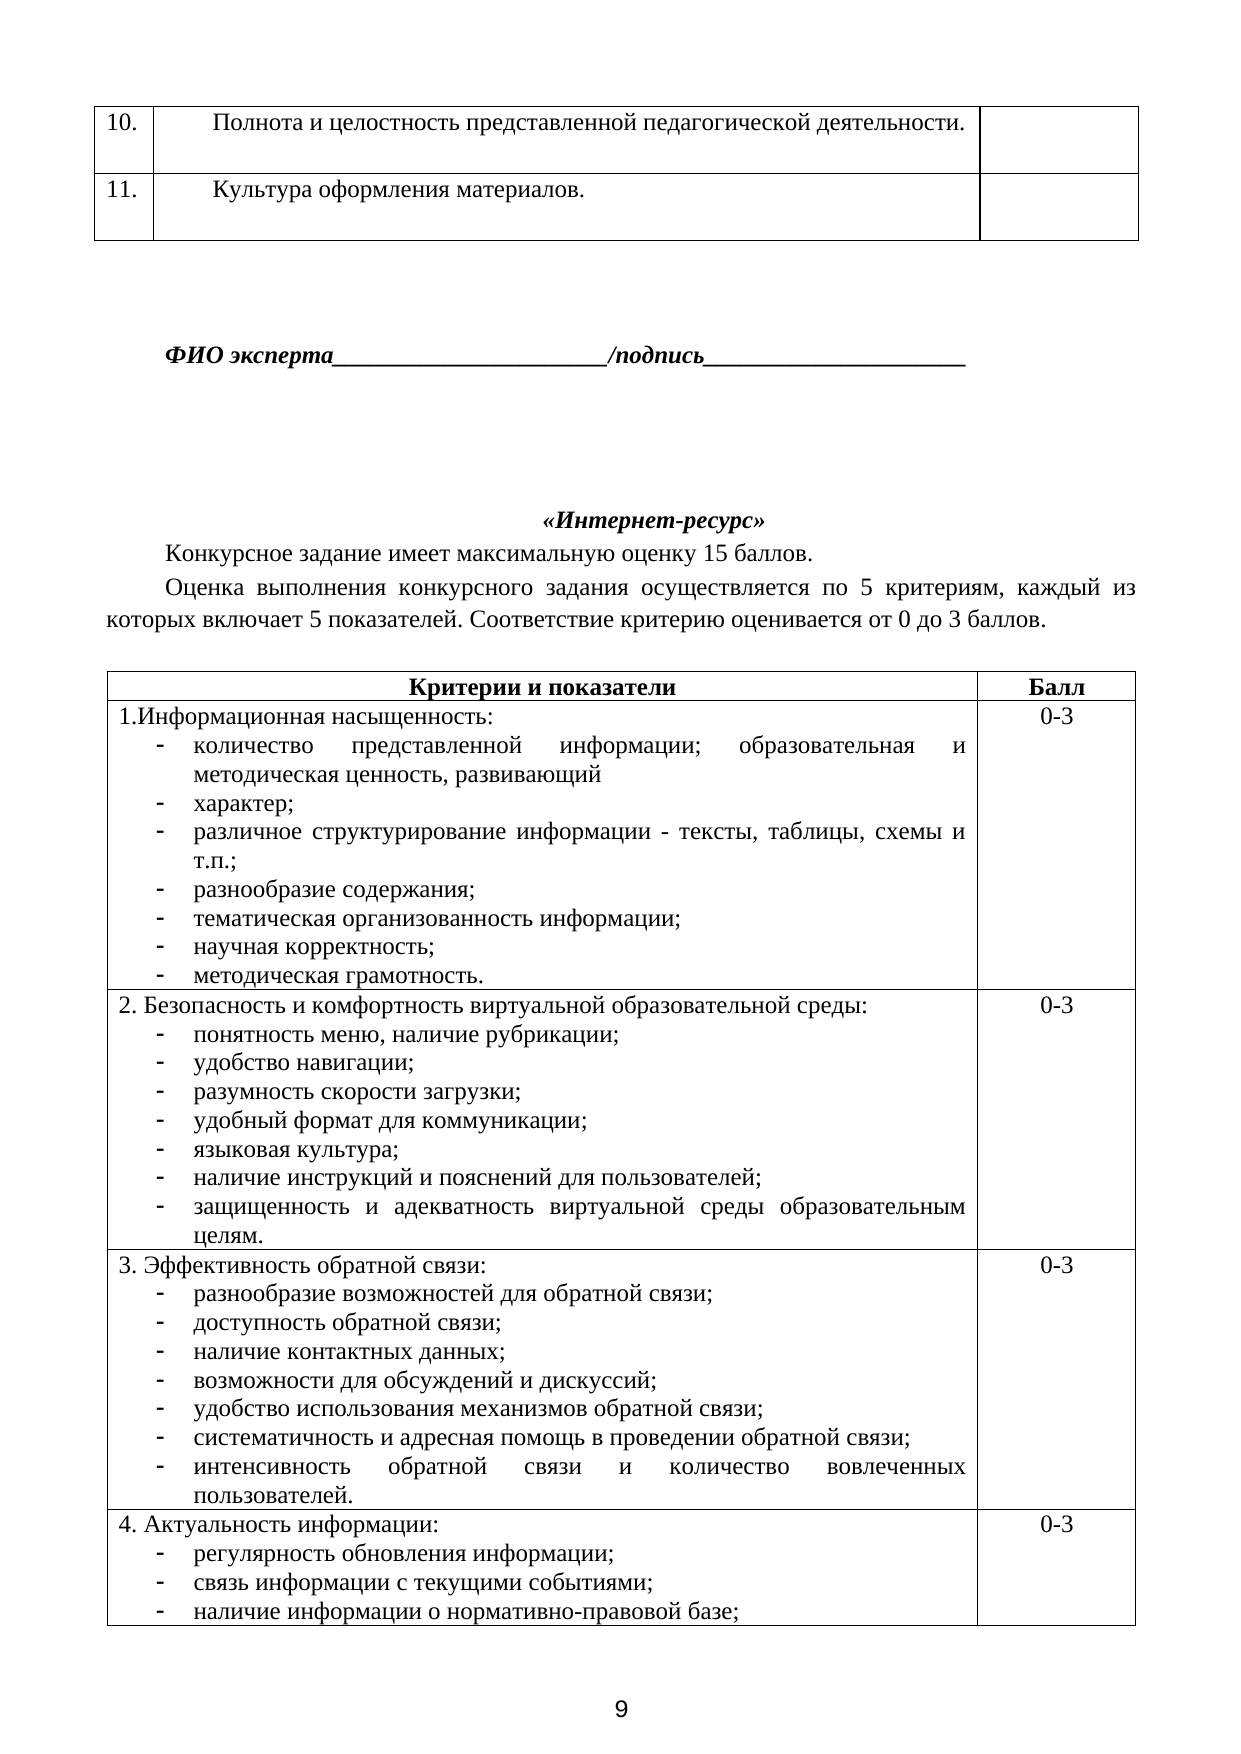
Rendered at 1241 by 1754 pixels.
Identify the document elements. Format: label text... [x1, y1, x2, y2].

text «Интернет-ресурс» [106, 506, 1137, 534]
table_cell [981, 107, 1138, 173]
text Конкурсное задание имеет максимальную оценку 15 баллов. [106, 538, 1137, 567]
table_cell [95, 174, 153, 240]
table_cell 0-3 [978, 1510, 1135, 1624]
table_header Критерии и показатели [108, 672, 977, 700]
table_cell 1.Информационная насыщенность: количество представленной информации; образовательная и методическая ценность, развивающий характер; различное структурирование информации - тексты, таблицы, схемы и т.п.; разнообразие содержания; тематическая организованность информации; научная корректность; методическая грамотность. [108, 701, 977, 989]
text ФИО эксперта______________________/подпись_____________________ [106, 340, 1137, 369]
text Оценка выполнения конкурсного задания осуществляется по 5 критериям, каждый из которых включает 5 показателей. Соответствие критерию оценивается от 0 до 3 баллов. [106, 572, 1137, 633]
table_cell [981, 174, 1138, 240]
table_cell 0-3 [978, 990, 1135, 1249]
table_cell 0-3 [978, 1250, 1135, 1508]
table_cell [95, 107, 153, 173]
table_cell 2. Безопасность и комфортность виртуальной образовательной среды: понятность меню, наличие рубрикации; удобство навигации; разумность скорости загрузки; удобный формат для коммуникации; языковая культура; наличие инструкций и пояснений для пользователей; защищенность и адекватность виртуальной среды образовательным целям. [108, 990, 977, 1249]
table_cell 3. Эффективность обратной связи: разнообразие возможностей для обратной связи; доступность обратной связи; наличие контактных данных; возможности для обсуждений и дискуссий; удобство использования механизмов обратной связи; систематичность и адресная помощь в проведении обратной связи; интенсивность обратной связи и количество вовлеченных пользователей. [108, 1250, 977, 1508]
table_cell Полнота и целостность представленной педагогической деятельности. [154, 107, 979, 173]
table_header Балл [978, 672, 1135, 700]
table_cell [108, 1510, 977, 1624]
table_cell Культура оформления материалов. [154, 174, 979, 240]
table_cell 0-3 [978, 701, 1135, 989]
